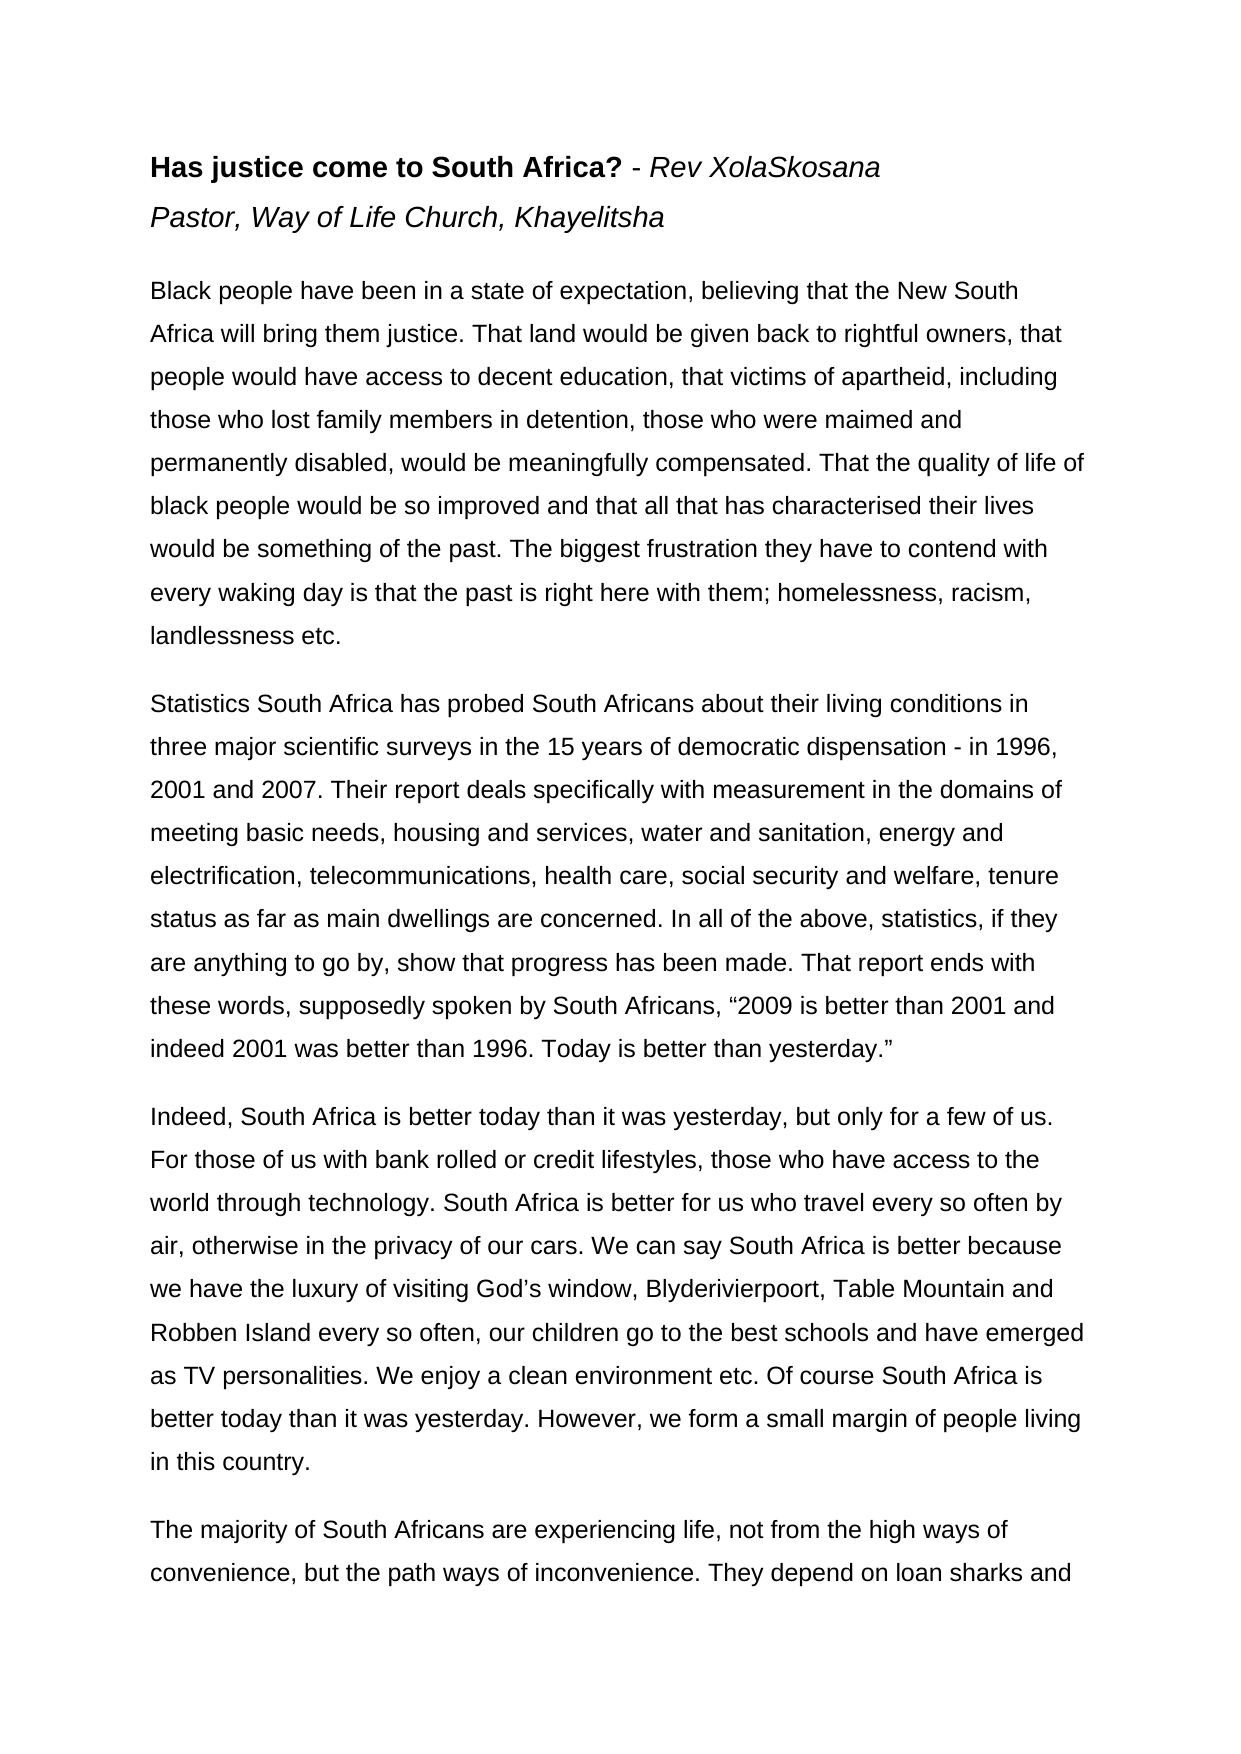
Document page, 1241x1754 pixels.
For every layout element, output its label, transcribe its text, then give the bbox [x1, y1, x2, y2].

text Pastor, Way of Life Church, Khayelitsha [150, 200, 1090, 234]
text Statistics South Africa has probed South Africans about their living conditions in three major scientific surveys in the 15 years of democratic dispensation - in 1996, 2001 and 2007. Their report deals specifically with measurement in the domains of meeting basic needs, housing and services, water and sanitation, energy and electrification, telecommunications, health care, social security and welfare, tenure status as far as main dwellings are concerned. In all of the above, statistics, if they are anything to go by, show that progress has been made. That report ends with these words, supposedly spoken by South Africans, “2009 is better than 2001 and indeed 2001 was better than 1996. Today is better than yesterday.” [150, 689, 1090, 1062]
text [150, 1515, 1090, 1587]
text Has justice come to South Africa? - Rev XolaSkosana [150, 150, 1090, 183]
text Indeed, South Africa is better today than it was yesterday, but only for a few of us. For those of us with bank rolled or credit lifestyles, those who have access to the world through technology. South Africa is better for us who travel every so often by air, otherwise in the privacy of our cars. We can say South Africa is better because we have the luxury of visiting God’s window, Blyderivierpoort, Table Mountain and Robben Island every so often, our children go to the best schools and have emerged as TV personalities. We enjoy a clean environment etc. Of course South Africa is better today than it was yesterday. However, we form a small margin of people living in this country. [150, 1102, 1090, 1476]
text Black people have been in a state of expectation, believing that the New South Africa will bring them justice. That land would be given back to rightful owners, that people would have access to decent education, that victims of apartheid, including those who lost family members in detention, those who were maimed and permanently disabled, would be meaningfully compensated. That the quality of life of black people would be so improved and that all that has characterised their lives would be something of the past. The biggest frustration they have to contend with every waking day is that the past is right here with them; homelessness, racism, landlessness etc. [150, 276, 1090, 649]
